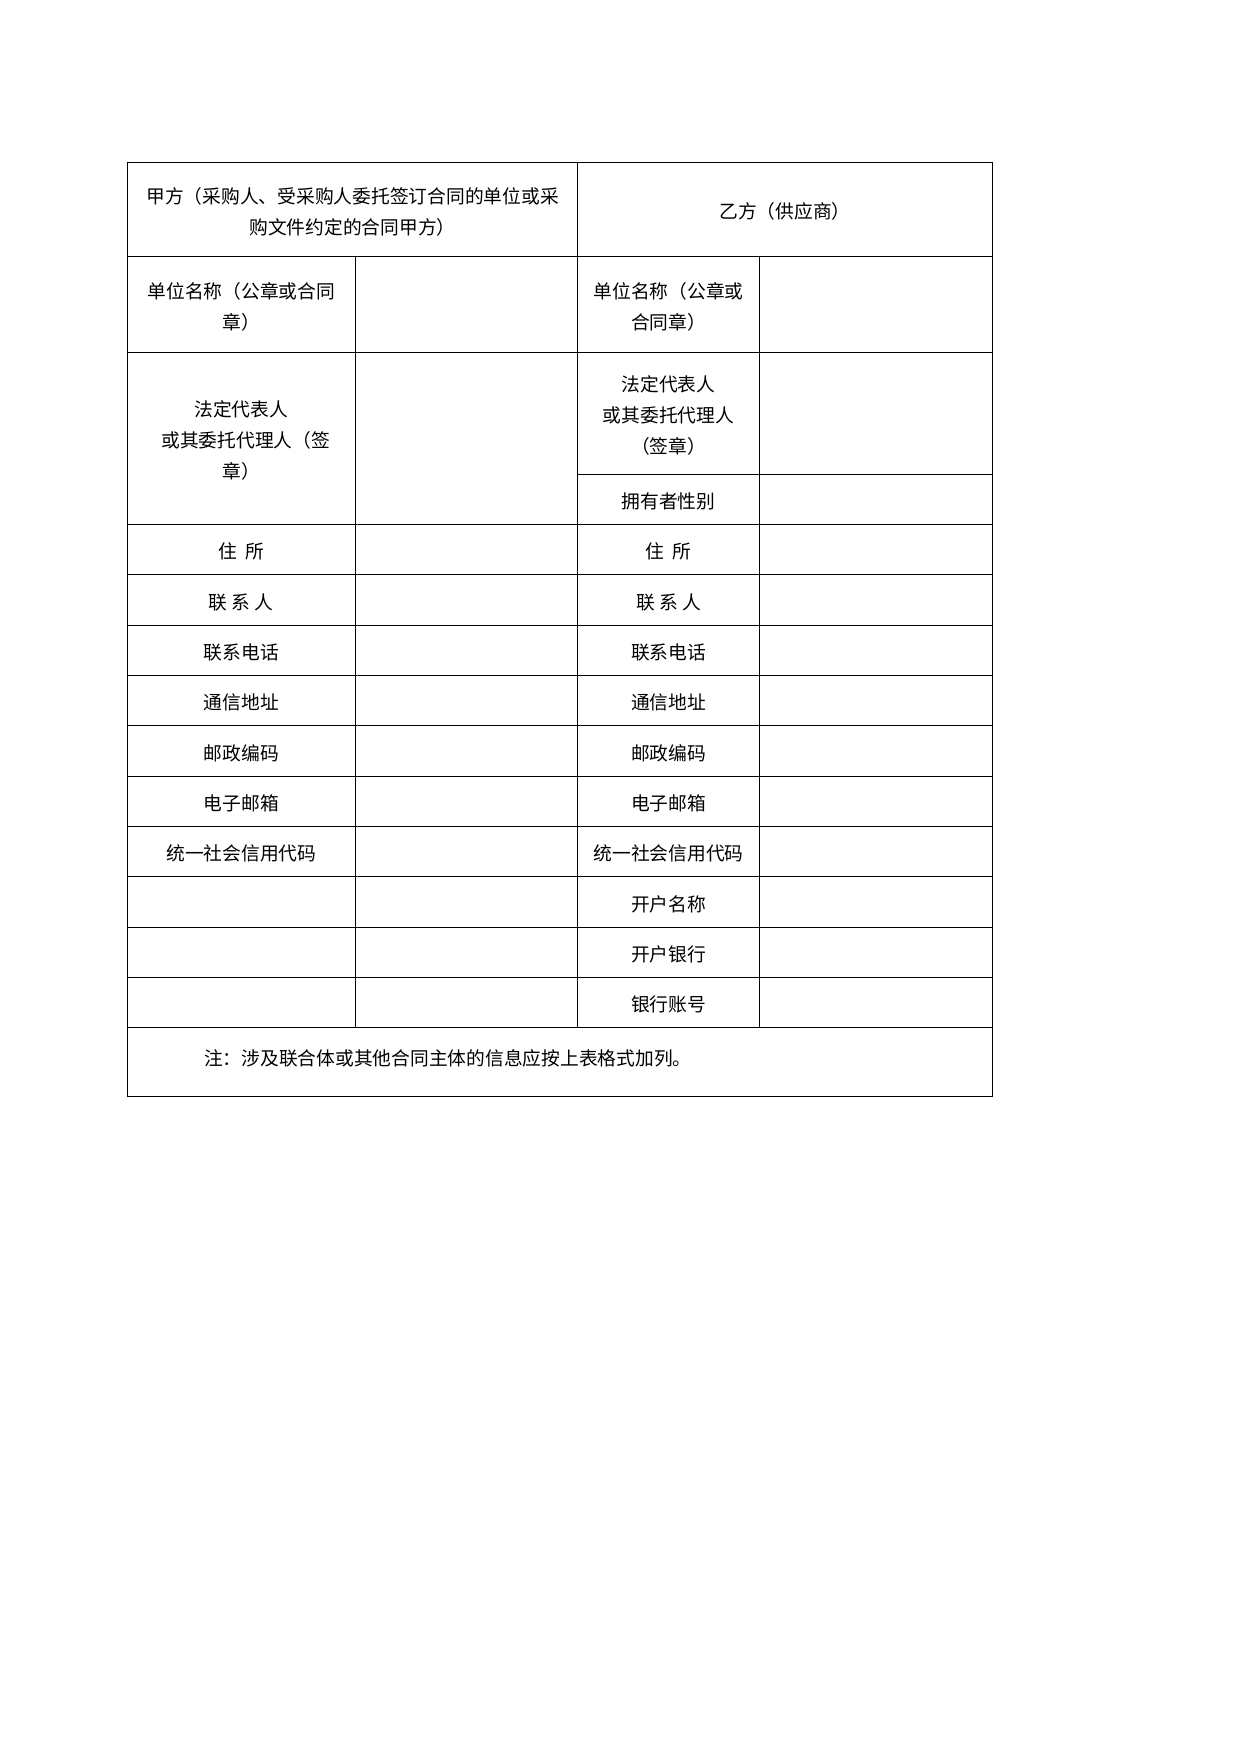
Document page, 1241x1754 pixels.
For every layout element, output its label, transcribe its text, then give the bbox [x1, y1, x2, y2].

table_cell [760, 475, 992, 524]
table_cell [760, 353, 992, 474]
table_cell [128, 928, 355, 977]
table_cell [760, 827, 992, 876]
table_header 甲方（采购人、受采购人委托签订合同的单位或采购文件约定的合同甲方） [128, 163, 577, 256]
table_cell 统一社会信用代码 [128, 827, 355, 876]
table_cell 住 所 [578, 525, 759, 574]
table_cell [760, 676, 992, 725]
table_cell [356, 777, 577, 826]
table_cell 联系电话 [578, 626, 759, 675]
table_cell [356, 257, 577, 352]
table_cell 通信地址 [578, 676, 759, 725]
table_cell 开户银行 [578, 928, 759, 977]
table_cell [760, 575, 992, 625]
table_cell 邮政编码 [128, 726, 355, 776]
table_cell 注：涉及联合体或其他合同主体的信息应按上表格式加列。 [128, 1028, 992, 1096]
table_cell 联 系 人 [578, 575, 759, 625]
table_cell 通信地址 [128, 676, 355, 725]
table_cell [356, 353, 577, 524]
table_cell [128, 877, 355, 927]
table_cell [356, 978, 577, 1027]
table_cell [760, 877, 992, 927]
table_cell [356, 928, 577, 977]
table_cell 住 所 [128, 525, 355, 574]
table_cell [356, 575, 577, 625]
table_cell [760, 525, 992, 574]
table_cell [760, 978, 992, 1027]
table_cell 单位名称（公章或合同章） [578, 257, 759, 352]
table_cell 单位名称（公章或合同章） [128, 257, 355, 352]
table_cell 联 系 人 [128, 575, 355, 625]
table_cell 开户名称 [578, 877, 759, 927]
table_cell [760, 626, 992, 675]
table_cell [356, 877, 577, 927]
table_cell [356, 726, 577, 776]
table_cell [128, 978, 355, 1027]
table_cell 银行账号 [578, 978, 759, 1027]
table_cell [356, 676, 577, 725]
table_cell [356, 525, 577, 574]
table_cell [760, 928, 992, 977]
table_cell [356, 827, 577, 876]
table_cell 邮政编码 [578, 726, 759, 776]
table_cell 电子邮箱 [128, 777, 355, 826]
table_cell [356, 626, 577, 675]
table_cell [760, 726, 992, 776]
table_cell 电子邮箱 [578, 777, 759, 826]
table_cell 法定代表人 或其委托代理人（签章） [128, 353, 355, 524]
table_cell 联系电话 [128, 626, 355, 675]
table_cell [760, 257, 992, 352]
table_cell [760, 777, 992, 826]
table_cell 法定代表人 或其委托代理人（签章） [578, 353, 759, 474]
table_cell 统一社会信用代码 [578, 827, 759, 876]
table_header 乙方（供应商） [578, 163, 992, 256]
table_cell 拥有者性别 [578, 475, 759, 524]
